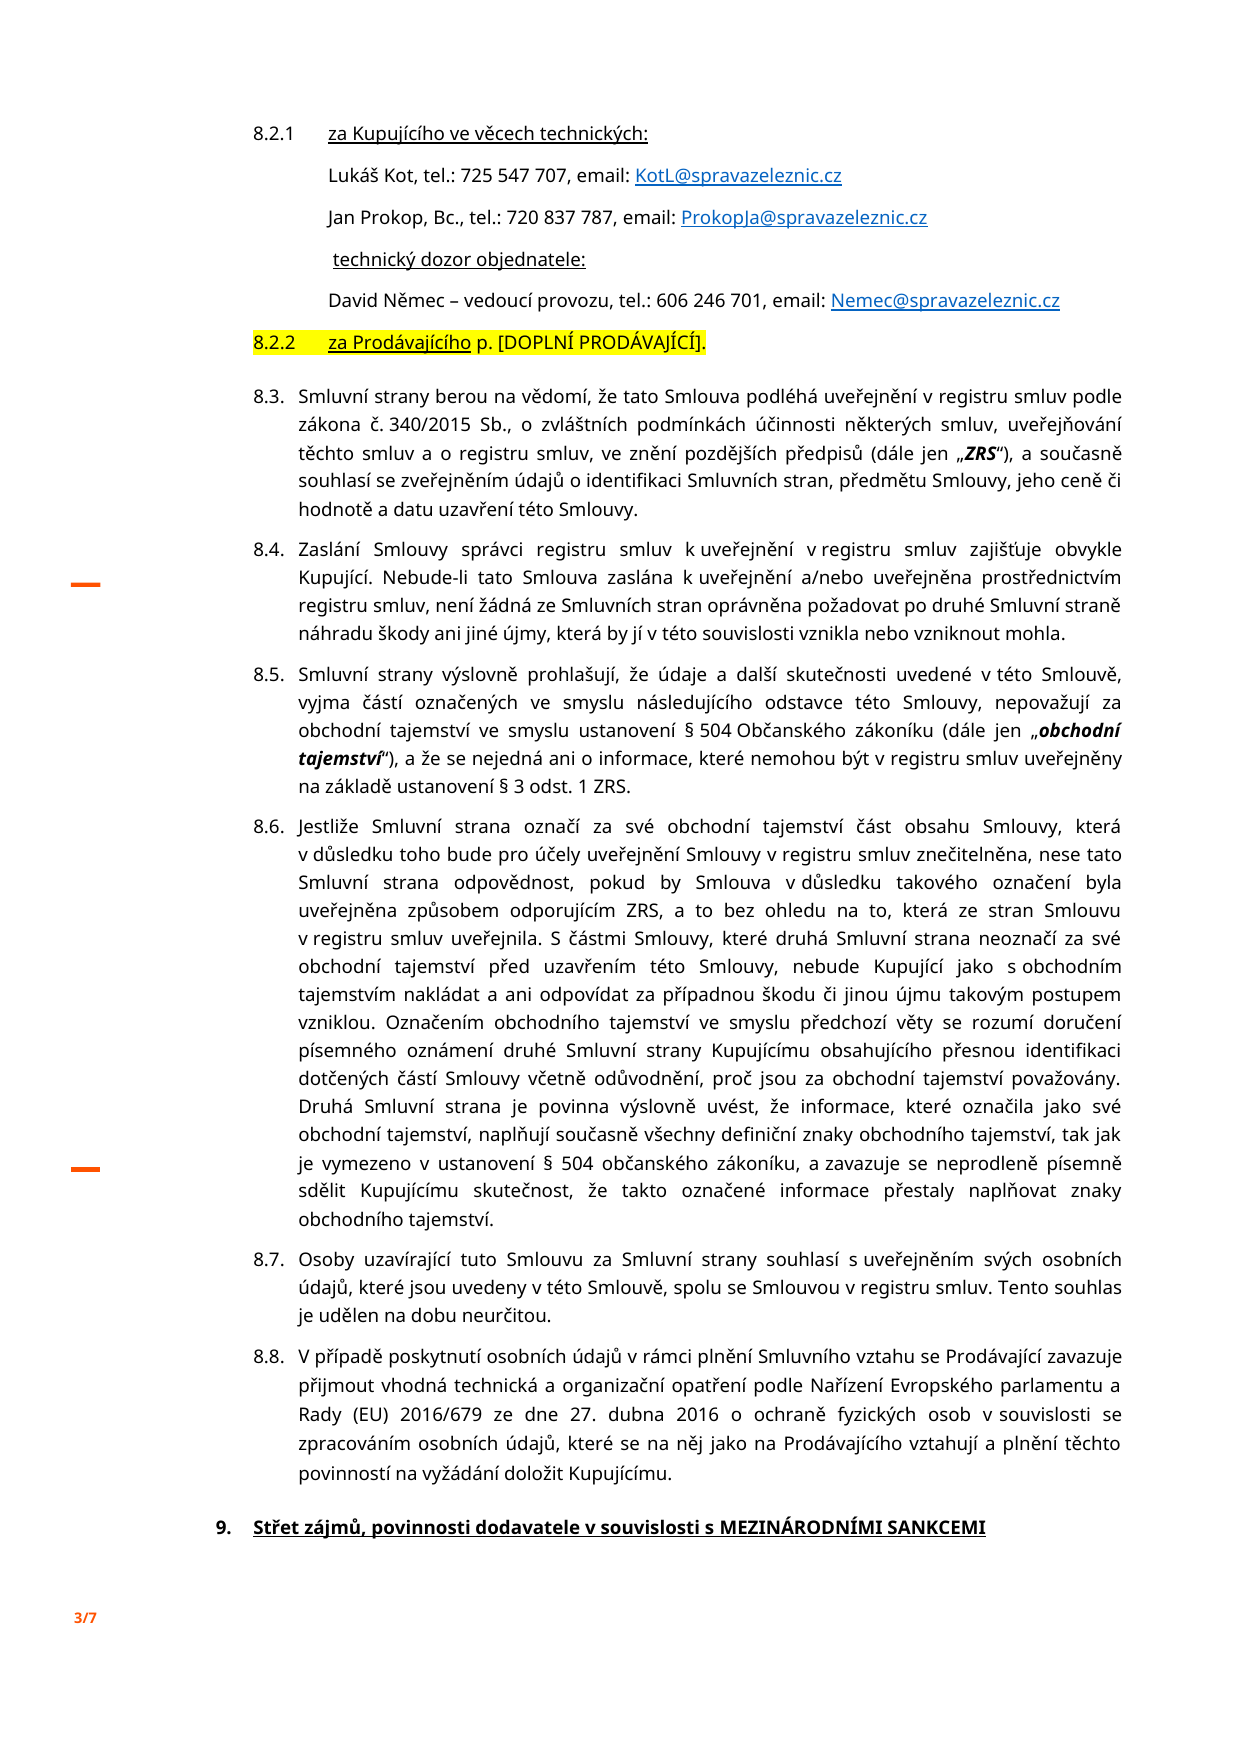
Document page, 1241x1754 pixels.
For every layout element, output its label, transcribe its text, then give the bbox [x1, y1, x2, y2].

list Osoby uzavírající tuto Smlouvu za Smluvní strany souhlasí s uveřejněním svých osobních údajů, které jsou uvedeny v této Smlouvě, spolu se Smlouvou v registru smluv. Tento souhlas je udělen na dobu neurčitou. [253, 1246, 1122, 1328]
list V případě poskytnutí osobních údajů v rámci plnění Smluvního vztahu se Prodávající zavazuje přijmout vhodná technická a organizační opatření podle Nařízení Evropského parlamentu a Rady (EU) 2016/679 ze dne 27. dubna 2016 o ochraně fyzických osob v souvislosti se zpracováním osobních údajů, které se na něj jako na Prodávajícího vztahují a plnění těchto povinností na vyžádání doložit Kupujícímu. [253, 1343, 1122, 1486]
list Zaslání Smlouvy správci registru smluv k uveřejnění v registru smluv zajišťuje obvykle Kupující. Nebude-li tato Smlouva zaslána k uveřejnění a/nebo uveřejněna prostřednictvím registru smluv, není žádná ze Smluvních stran oprávněna požadovat po druhé Smluvní straně náhradu škody ani jiné újmy, která by jí v této souvislosti vznikla nebo vzniknout mohla. [253, 536, 1122, 646]
list Smluvní strany berou na vědomí, že tato Smlouva podléhá uveřejnění v registru smluv podle zákona č. 340/2015 Sb., o zvláštních podmínkách účinnosti některých smluv, uveřejňování těchto smluv a o registru smluv, ve znění pozdějších předpisů (dále jen „ZRS“), a současně souhlasí se zveřejněním údajů o identifikaci Smluvních stran, předmětu Smlouvy, jeho ceně či hodnotě a datu uzavření této Smlouvy. [253, 384, 1122, 521]
list Smluvní strany výslovně prohlašují, že údaje a další skutečnosti uvedené v této Smlouvě, vyjma částí označených ve smyslu následujícího odstavce této Smlouvy, nepovažují za obchodní tajemství ve smyslu ustanovení § 504 Občanského zákoníku (dále jen „obchodní tajemství“), a že se nejedná ani o informace, které nemohou být v registru smluv uveřejněny na základě ustanovení § 3 odst. 1 ZRS. [253, 661, 1122, 798]
list za Kupujícího ve věcech technických: [253, 121, 1122, 146]
list Jan Prokop, Bc., tel.: 720 837 787, email: ProkopJa@spravazeleznic.cz [328, 204, 1122, 230]
list David Němec – vedoucí provozu, tel.: 606 246 701, email: Nemec@spravazeleznic.cz [328, 288, 1122, 313]
list technický dozor objednatele: [328, 246, 1122, 271]
list Jestliže Smluvní strana označí za své obchodní tajemství část obsahu Smlouvy, která v důsledku toho bude pro účely uveřejnění Smlouvy v registru smluv znečitelněna, nese tato Smluvní strana odpovědnost, pokud by Smlouva v důsledku takového označení byla uveřejněna způsobem odporujícím ZRS, a to bez ohledu na to, která ze stran Smlouvu v registru smluv uveřejnila. S částmi Smlouvy, které druhá Smluvní strana neoznačí za své obchodní tajemství před uzavřením této Smlouvy, nebude Kupující jako s obchodním tajemstvím nakládat a ani odpovídat za případnou škodu či jinou újmu takovým postupem vzniklou. Označením obchodního tajemství ve smyslu předchozí věty se rozumí doručení písemného oznámení druhé Smluvní strany Kupujícímu obsahujícího přesnou identifikaci dotčených částí Smlouvy včetně odůvodnění, proč jsou za obchodní tajemství považovány. Druhá Smluvní strana je povinna výslovně uvést, že informace, které označila jako své obchodní tajemství, naplňují současně všechny definiční znaky obchodního tajemství, tak jak je vymezeno v ustanovení § 504 občanského zákoníku, a zavazuje se neprodleně písemně sdělit Kupujícímu skutečnost, že takto označené informace přestaly naplňovat znaky obchodního tajemství. [253, 813, 1122, 1231]
list Lukáš Kot, tel.: 725 547 707, email: KotL@spravazeleznic.cz [328, 162, 1122, 188]
list za Prodávajícího p. [DOPLNÍ PRODÁVAJÍCÍ]. [253, 329, 1122, 355]
subtitle Střet zájmů, povinnosti dodavatele v souvislosti s MEZINÁRODNÍMI SANKCEMI [216, 1514, 1122, 1540]
